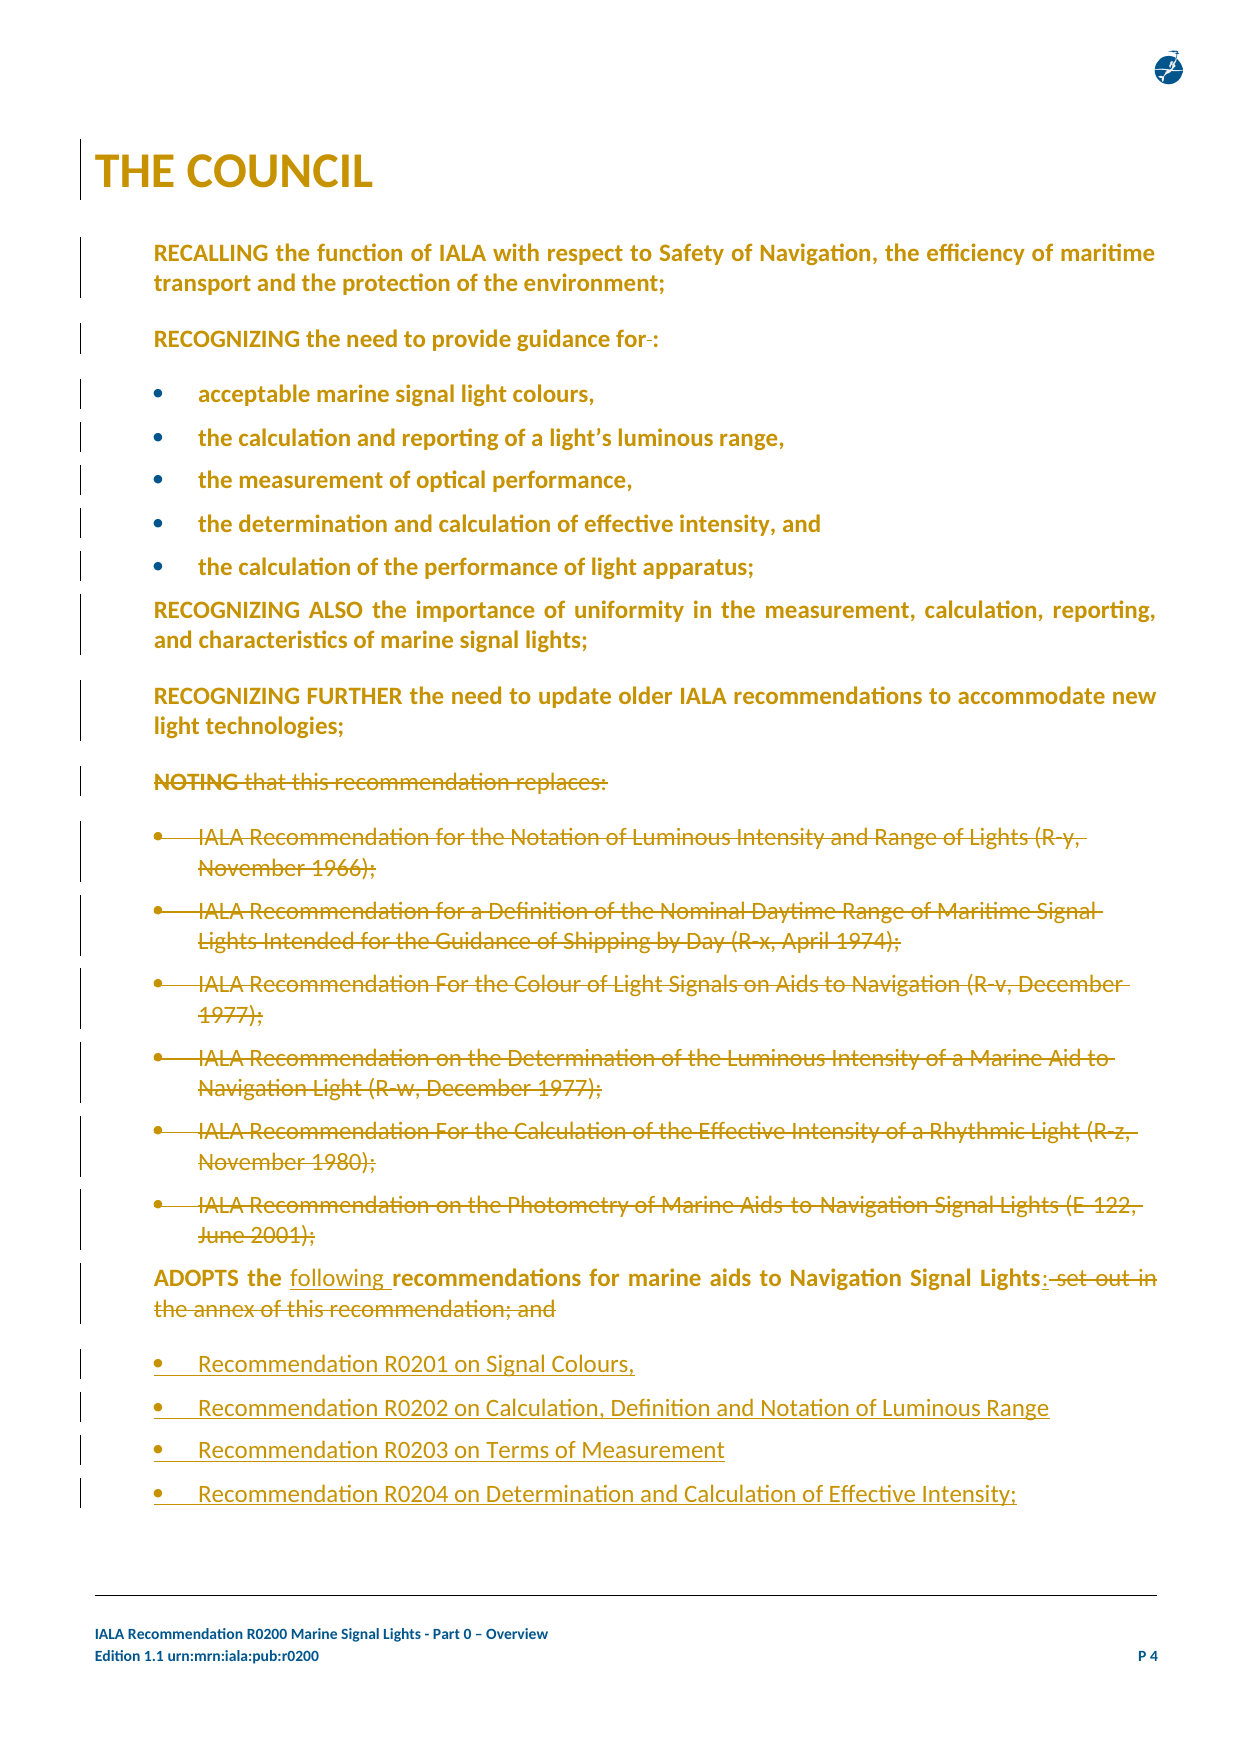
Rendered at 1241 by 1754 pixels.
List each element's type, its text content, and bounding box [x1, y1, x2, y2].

text the calculation of the performance of light apparatus; [153, 551, 1157, 581]
text the measurement of optical performance, [153, 465, 1157, 495]
text THE COUNCIL [94, 138, 1157, 199]
text RECALLING the function of IALA with respect to Safety of Navigation, the efficiency of maritime transport and the protection of the environment; [153, 237, 1157, 298]
text the calculation and reporting of a light’s luminous range, [153, 422, 1157, 452]
text the determination and calculation of effective intensity, and [153, 508, 1157, 538]
text RECOGNIZING FURTHER the need to update older IALA recommendations to accommodate new light technologies; [153, 680, 1157, 741]
text RECOGNIZING the need to provide guidance for: [153, 323, 1157, 354]
picture [1123, 0, 1241, 119]
text ADOPTS the recommendations for marine aids to Navigation Signal Lights [153, 1263, 1157, 1324]
text RECOGNIZING ALSO the importance of uniformity in the measurement, calculation, reporting, and characteristics of marine signal lights; [153, 594, 1157, 655]
text acceptable marine signal light colours, [153, 379, 1157, 409]
